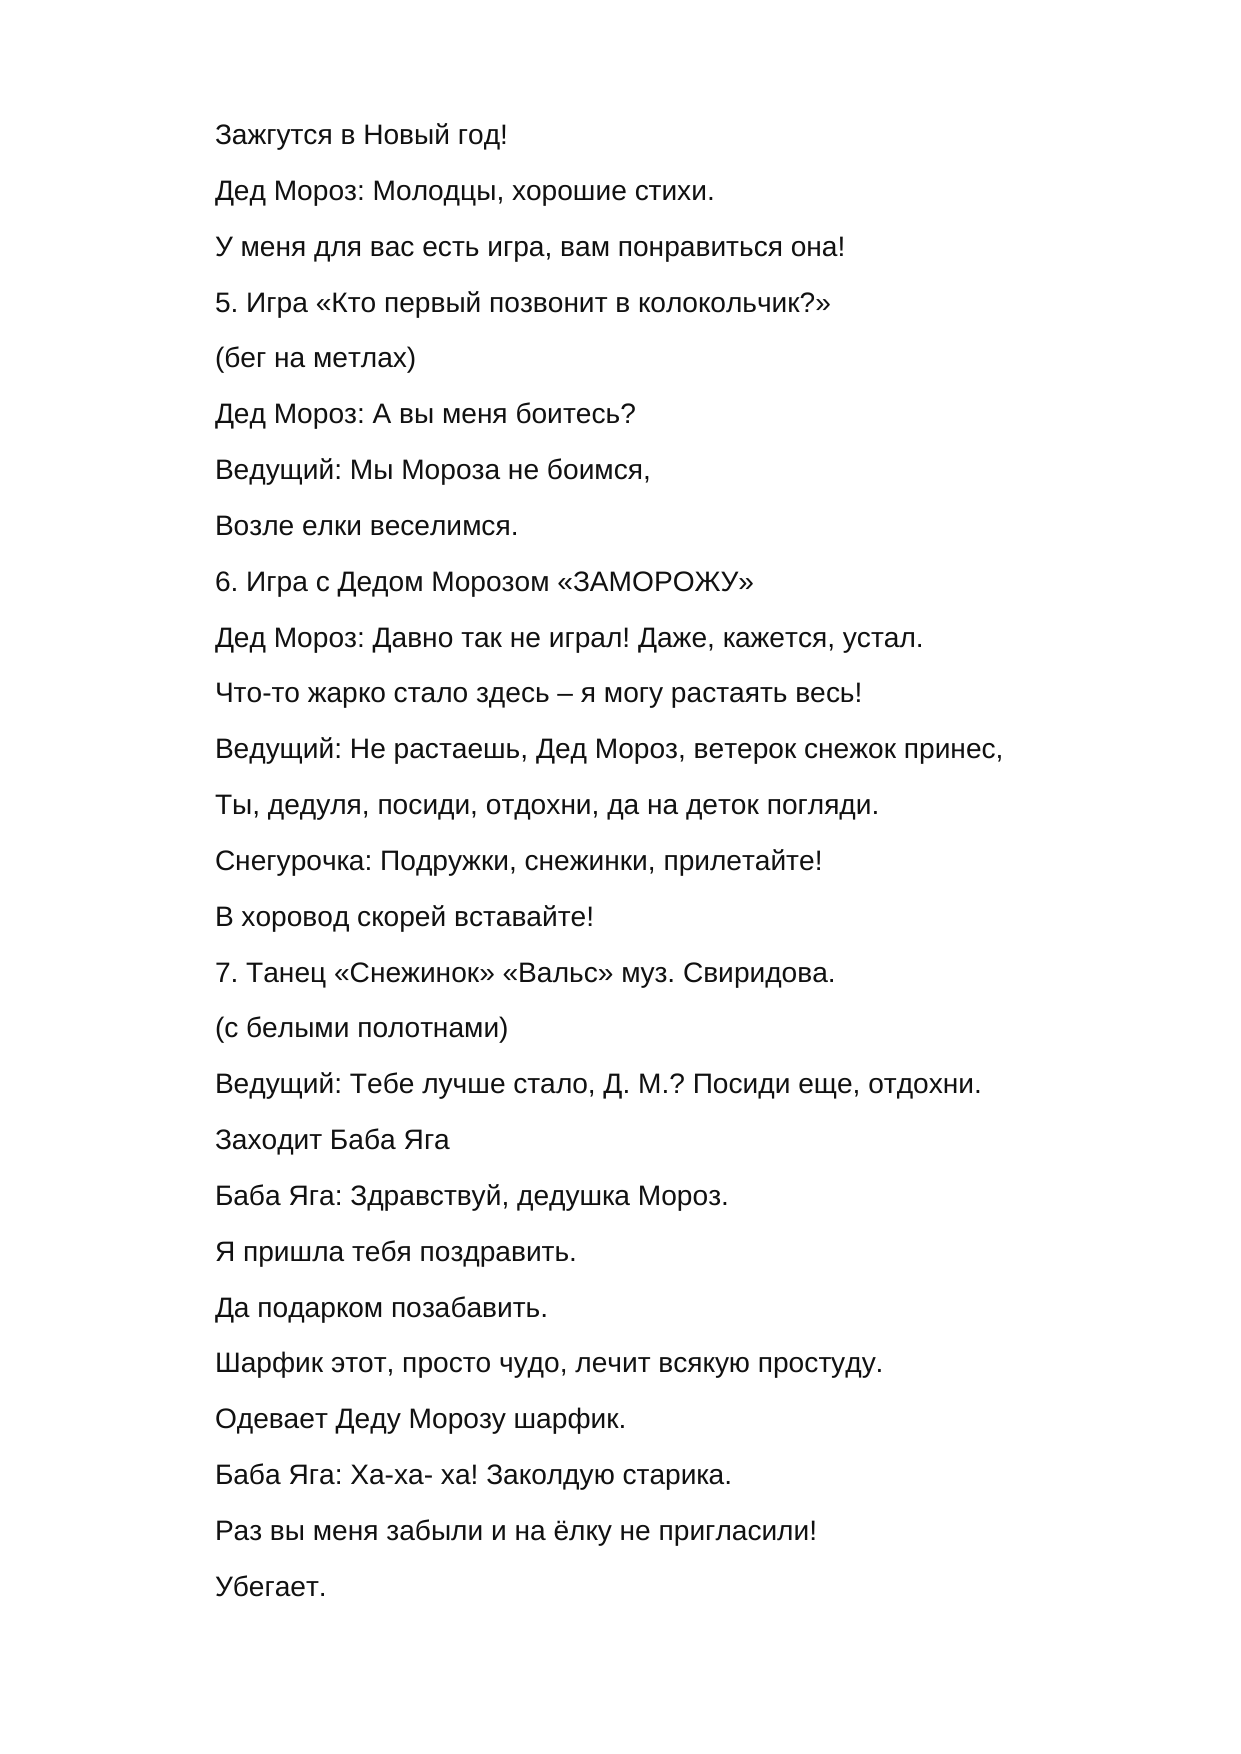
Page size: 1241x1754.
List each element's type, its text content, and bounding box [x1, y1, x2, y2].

text Да подарком позабавить. [177, 1291, 1152, 1323]
text Баба Яга: Ха-ха- ха! Заколдую старика. [177, 1458, 1152, 1491]
text Что-то жарко стало здесь – я могу растаять весь! [177, 676, 1152, 709]
text Ведущий: Тебе лучше стало, Д. М.? Посиди еще, отдохни. [177, 1067, 1152, 1100]
text Я пришла тебя поздравить. [177, 1235, 1152, 1267]
text Снегурочка: Подружки, снежинки, прилетайте! [177, 844, 1152, 876]
text Зажгутся в Новый год! [177, 118, 1152, 151]
text (с белыми полотнами) [177, 1011, 1152, 1044]
text 6. Игра с Дедом Морозом «ЗАМОРОЖУ» [177, 565, 1152, 597]
text Дед Мороз: Молодцы, хорошие стихи. [177, 174, 1152, 206]
text (бег на метлах) [177, 341, 1152, 374]
text У меня для вас есть игра, вам понравиться она! [177, 230, 1152, 262]
text Ведущий: Не растаешь, Дед Мороз, ветерок снежок принес, [177, 732, 1152, 765]
text Возле елки веселимся. [177, 509, 1152, 541]
text Дед Мороз: Давно так не играл! Даже, кажется, устал. [177, 621, 1152, 653]
text Баба Яга: Здравствуй, дедушка Мороз. [177, 1179, 1152, 1211]
text Ты, дедуля, посиди, отдохни, да на деток погляди. [177, 788, 1152, 821]
text Раз вы меня забыли и на ёлку не пригласили! [177, 1514, 1152, 1546]
text Одевает Деду Морозу шарфик. [177, 1402, 1152, 1435]
text Дед Мороз: А вы меня боитесь? [177, 397, 1152, 430]
text Шарфик этот, просто чудо, лечит всякую простуду. [177, 1346, 1152, 1379]
text Заходит Баба Яга [177, 1123, 1152, 1156]
text В хоровод скорей вставайте! [177, 900, 1152, 932]
text 7. Танец «Снежинок» «Вальс» муз. Свиридова. [177, 956, 1152, 988]
text Ведущий: Мы Мороза не боимся, [177, 453, 1152, 486]
text Убегает. [177, 1570, 1152, 1602]
text 5. Игра «Кто первый позвонит в колокольчик?» [177, 286, 1152, 318]
